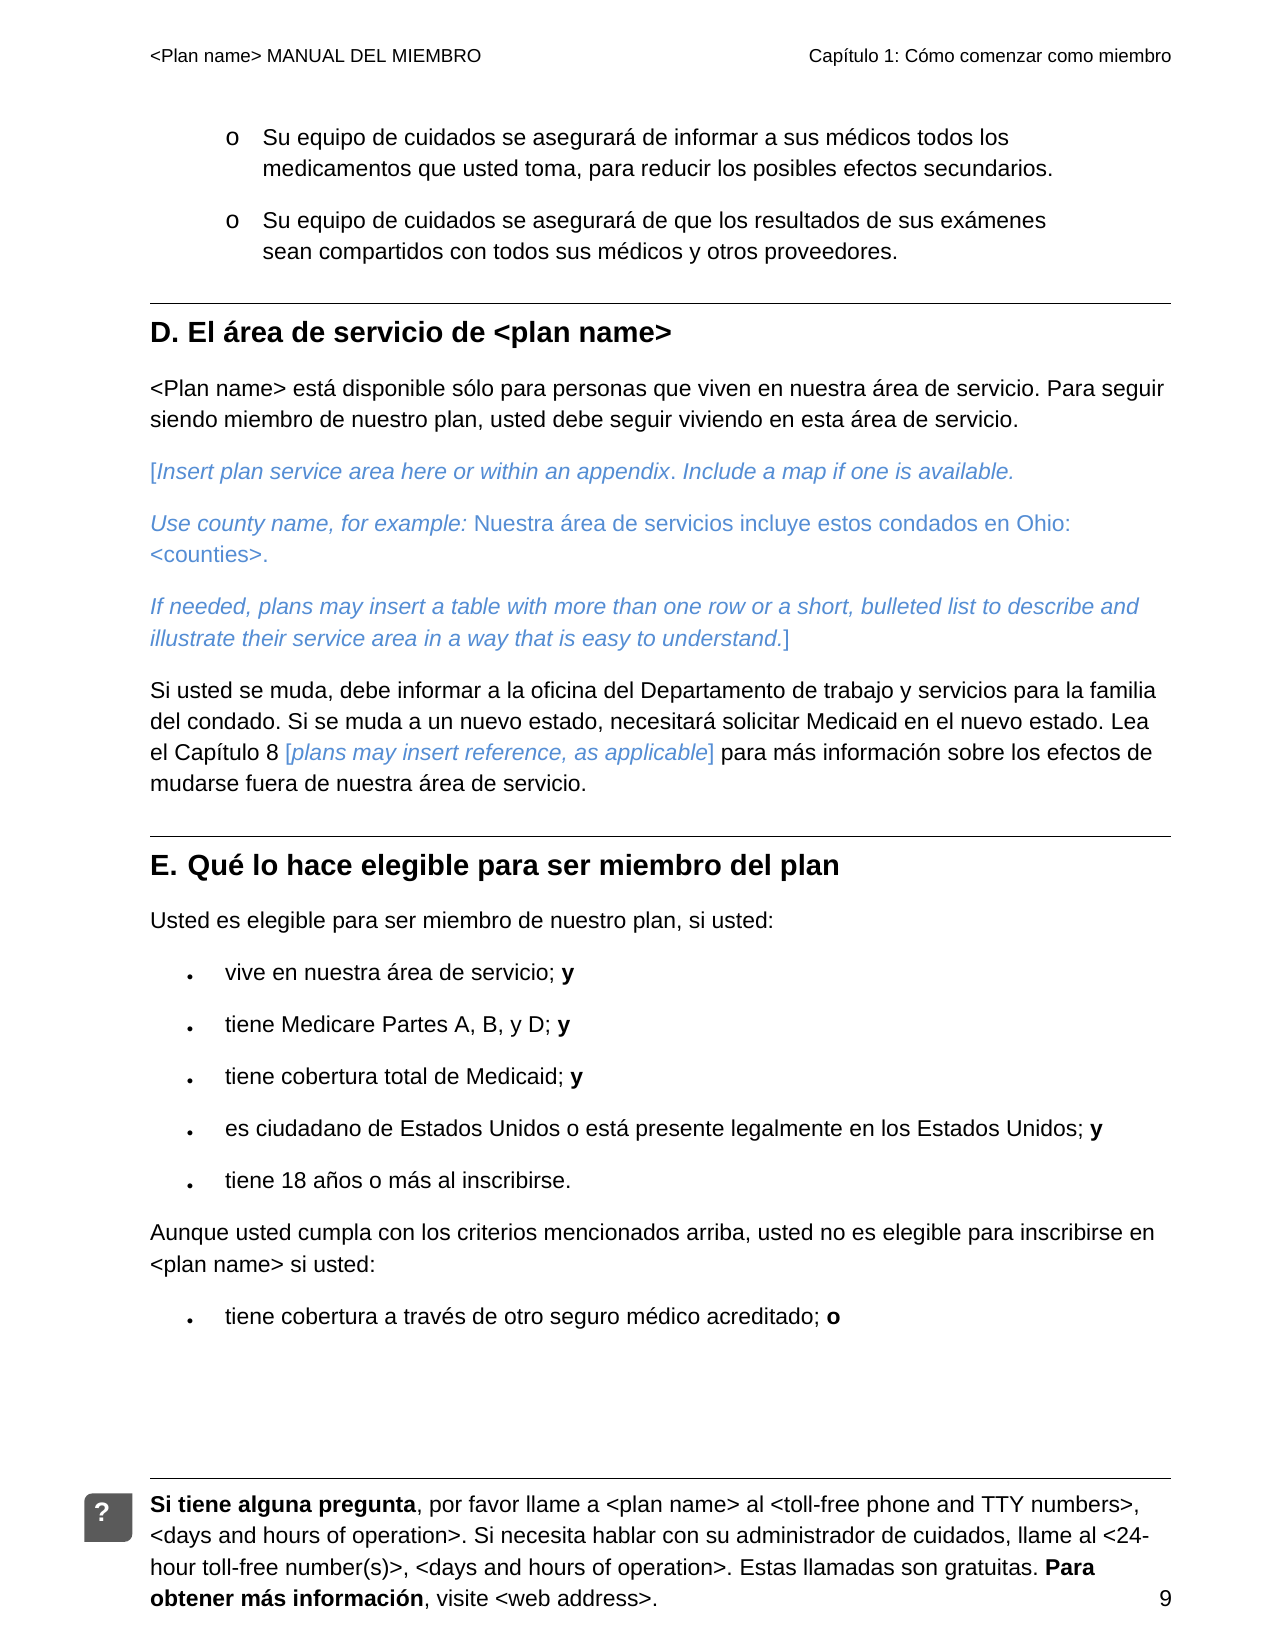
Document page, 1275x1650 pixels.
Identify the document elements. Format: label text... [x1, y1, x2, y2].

text Su equipo de cuidados se asegurará de que los resultados de sus exámenes sean compartidos con todos sus médicos y otros proveedores. [225, 203, 1096, 266]
subtitle D. El área de servicio de <plan name> [150, 304, 1171, 350]
text vive en nuestra área de servicio; y [187, 955, 1171, 987]
subtitle E. Qué lo hace elegible para ser miembro del plan [150, 837, 1171, 882]
text Su equipo de cuidados se asegurará de informar a sus médicos todos los medicamentos que usted toma, para reducir los posibles efectos secundarios. [225, 120, 1096, 182]
text If needed, plans may insert a table with more than one row or a short, bulleted list to describe and illustrate their service area in a way that is easy to understand.] [150, 590, 1171, 652]
text tiene cobertura a través de otro seguro médico acreditado; o [187, 1299, 1171, 1330]
text es ciudadano de Estados Unidos o está presente legalmente en los Estados Unidos; y [187, 1112, 1171, 1143]
text Aunque usted cumpla con los criterios mencionados arriba, usted no es elegible para inscribirse en <plan name> si usted: [150, 1216, 1171, 1278]
text tiene cobertura total de Medicaid; y [187, 1059, 1171, 1091]
text Use county name, for example: Nuestra área de servicios incluye estos condados en Ohio: <counties>. [150, 506, 1171, 569]
text Usted es elegible para ser miembro de nuestro plan, si usted: [150, 903, 1171, 934]
text tiene 18 años o más al inscribirse. [187, 1164, 1171, 1195]
text tiene Medicare Partes A, B, y D; y [187, 1007, 1171, 1039]
text Si usted se muda, debe informar a la oficina del Departamento de trabajo y servicios para la familia del condado. Si se muda a un nuevo estado, necesitará solicitar Medicaid en el nuevo estado. Lea el Capítulo 8 [plans may insert reference, as applicable] para más información sobre los efectos de mudarse fuera de nuestra área de servicio. [150, 673, 1171, 798]
text <Plan name> está disponible sólo para personas que viven en nuestra área de servicio. Para seguir siendo miembro de nuestro plan, usted debe seguir viviendo en esta área de servicio. [150, 371, 1171, 433]
text [Insert plan service area here or within an appendix. Include a map if one is available. [150, 454, 1171, 486]
